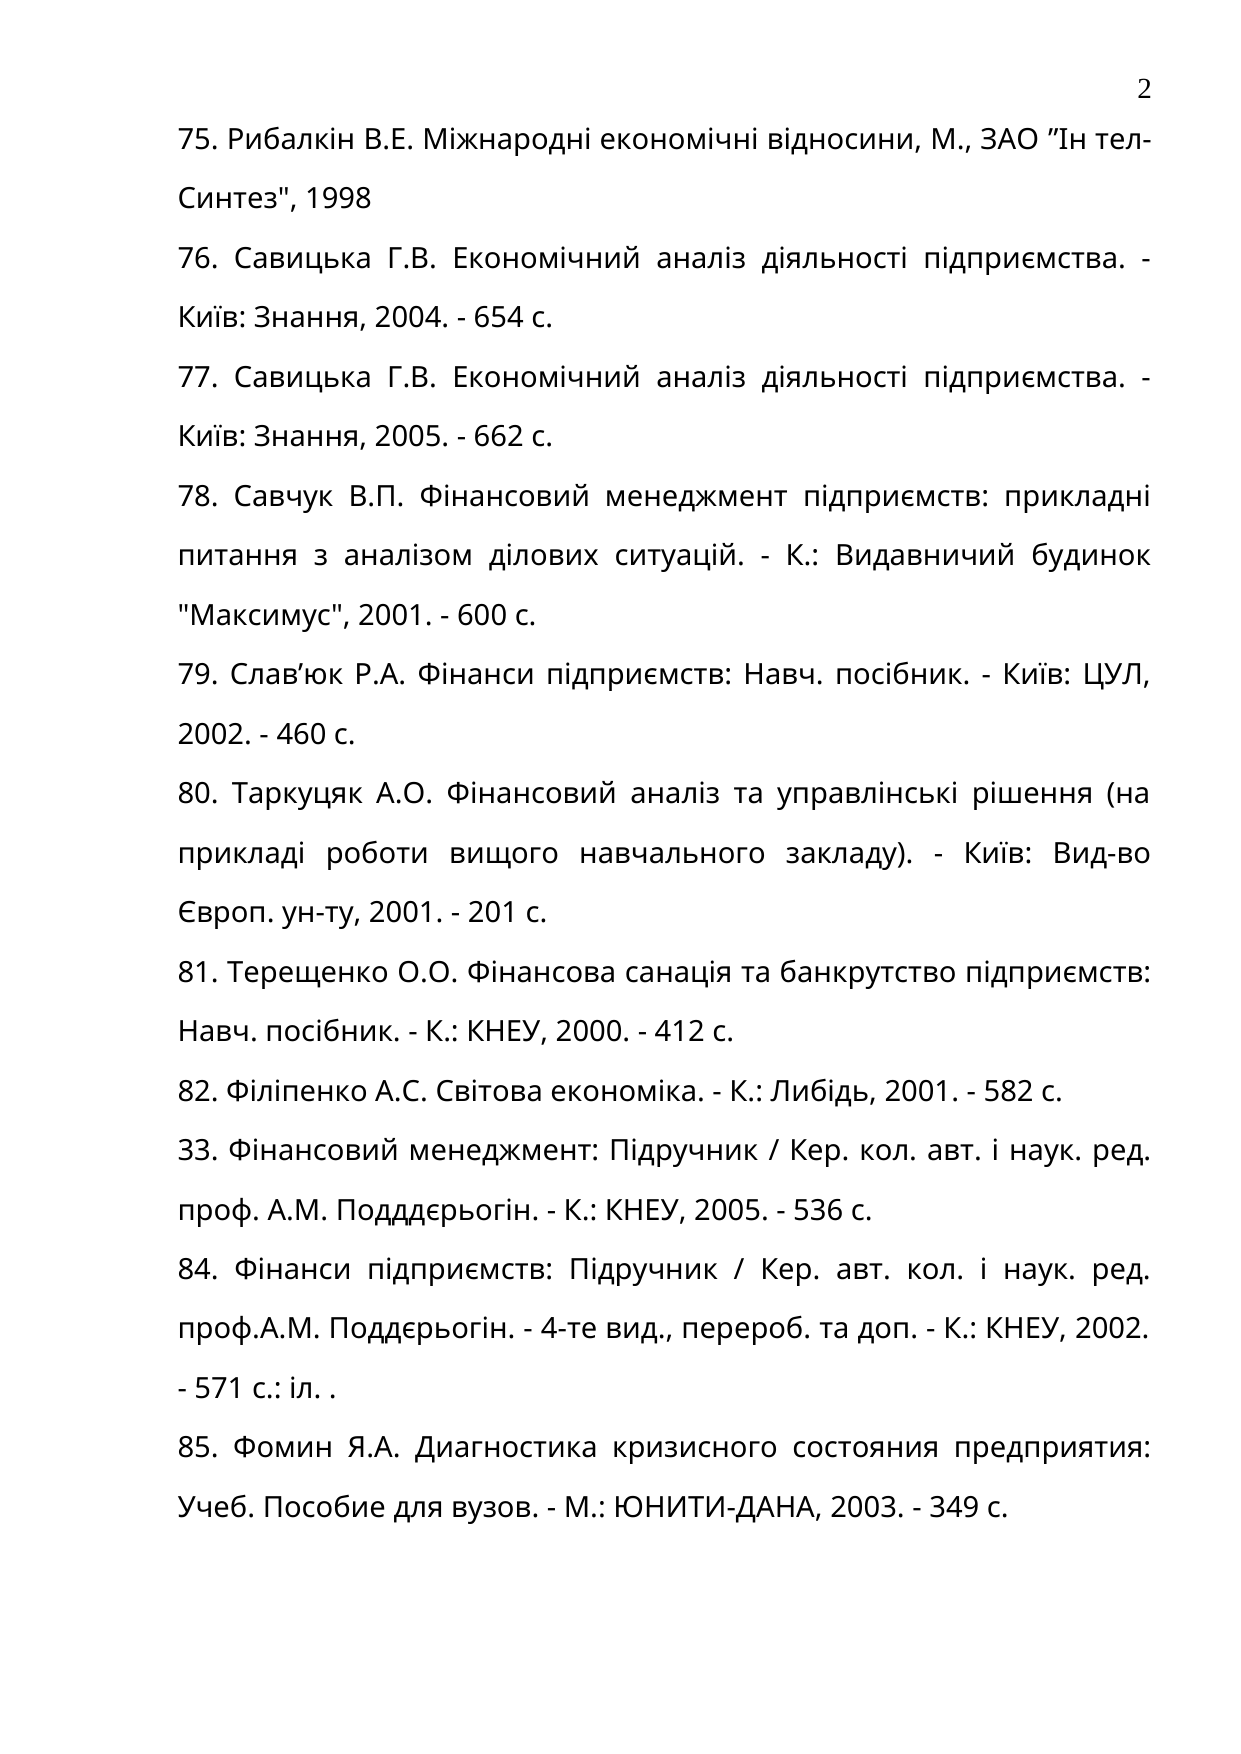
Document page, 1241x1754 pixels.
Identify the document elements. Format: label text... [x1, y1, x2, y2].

text 82. Філіпенко А.С. Світова економіка. - К.: Либідь, 2001. - 582 с. [177, 1070, 1152, 1109]
text 84. Фінанси підприємств: Підручник / Кер. авт. кол. і наук. ред. проф.А.М. Поддєрьогін. - 4-те вид., перероб. та доп. - К.: КНЕУ, 2002. - 571 с.: іл. . [177, 1248, 1152, 1407]
text 78. Савчук В.П. Фінансовий менеджмент підприємств: прикладні питання з аналізом ділових ситуацій. - К.: Видавничий будинок "Максимус", 2001. - 600 с. [177, 475, 1152, 634]
text 33. Фінансовий менеджмент: Підручник / Кер. кол. авт. і наук. ред. проф. А.М. Подддєрьогін. - К.: КНЕУ, 2005. - 536 с. [177, 1129, 1152, 1228]
text 75. Рибалкін В.Е. Міжнародні економічні відносини, М., ЗАО ”Ін тел-Синтез", 1998 [177, 118, 1152, 217]
text 80. Таркуцяк А.О. Фінансовий аналіз та управлінські рішення (на прикладі роботи вищого навчального закладу). - Київ: Вид-во Європ. ун-ту, 2001. - 201 с. [177, 772, 1152, 931]
text 79. Слав’юк Р.А. Фінанси підприємств: Навч. посібник. - Київ: ЦУЛ, 2002. - 460 с. [177, 653, 1152, 753]
text 81. Терещенко О.О. Фінансова санація та банкрутство підприємств: Навч. посібник. - К.: КНЕУ, 2000. - 412 с. [177, 951, 1152, 1050]
text 85. Фомин Я.А. Диагностика кризисного состояния предприятия: Учеб. Пособие для вузов. - М.: ЮНИТИ-ДАНА, 2003. - 349 с. [177, 1427, 1152, 1526]
text 76. Савицька Г.В. Економічний аналіз діяльності підприємства. - Київ: Знання, 2004. - 654 с. [177, 237, 1152, 336]
text 77. Савицька Г.В. Економічний аналіз діяльності підприємства. - Київ: Знання, 2005. - 662 с. [177, 356, 1152, 455]
